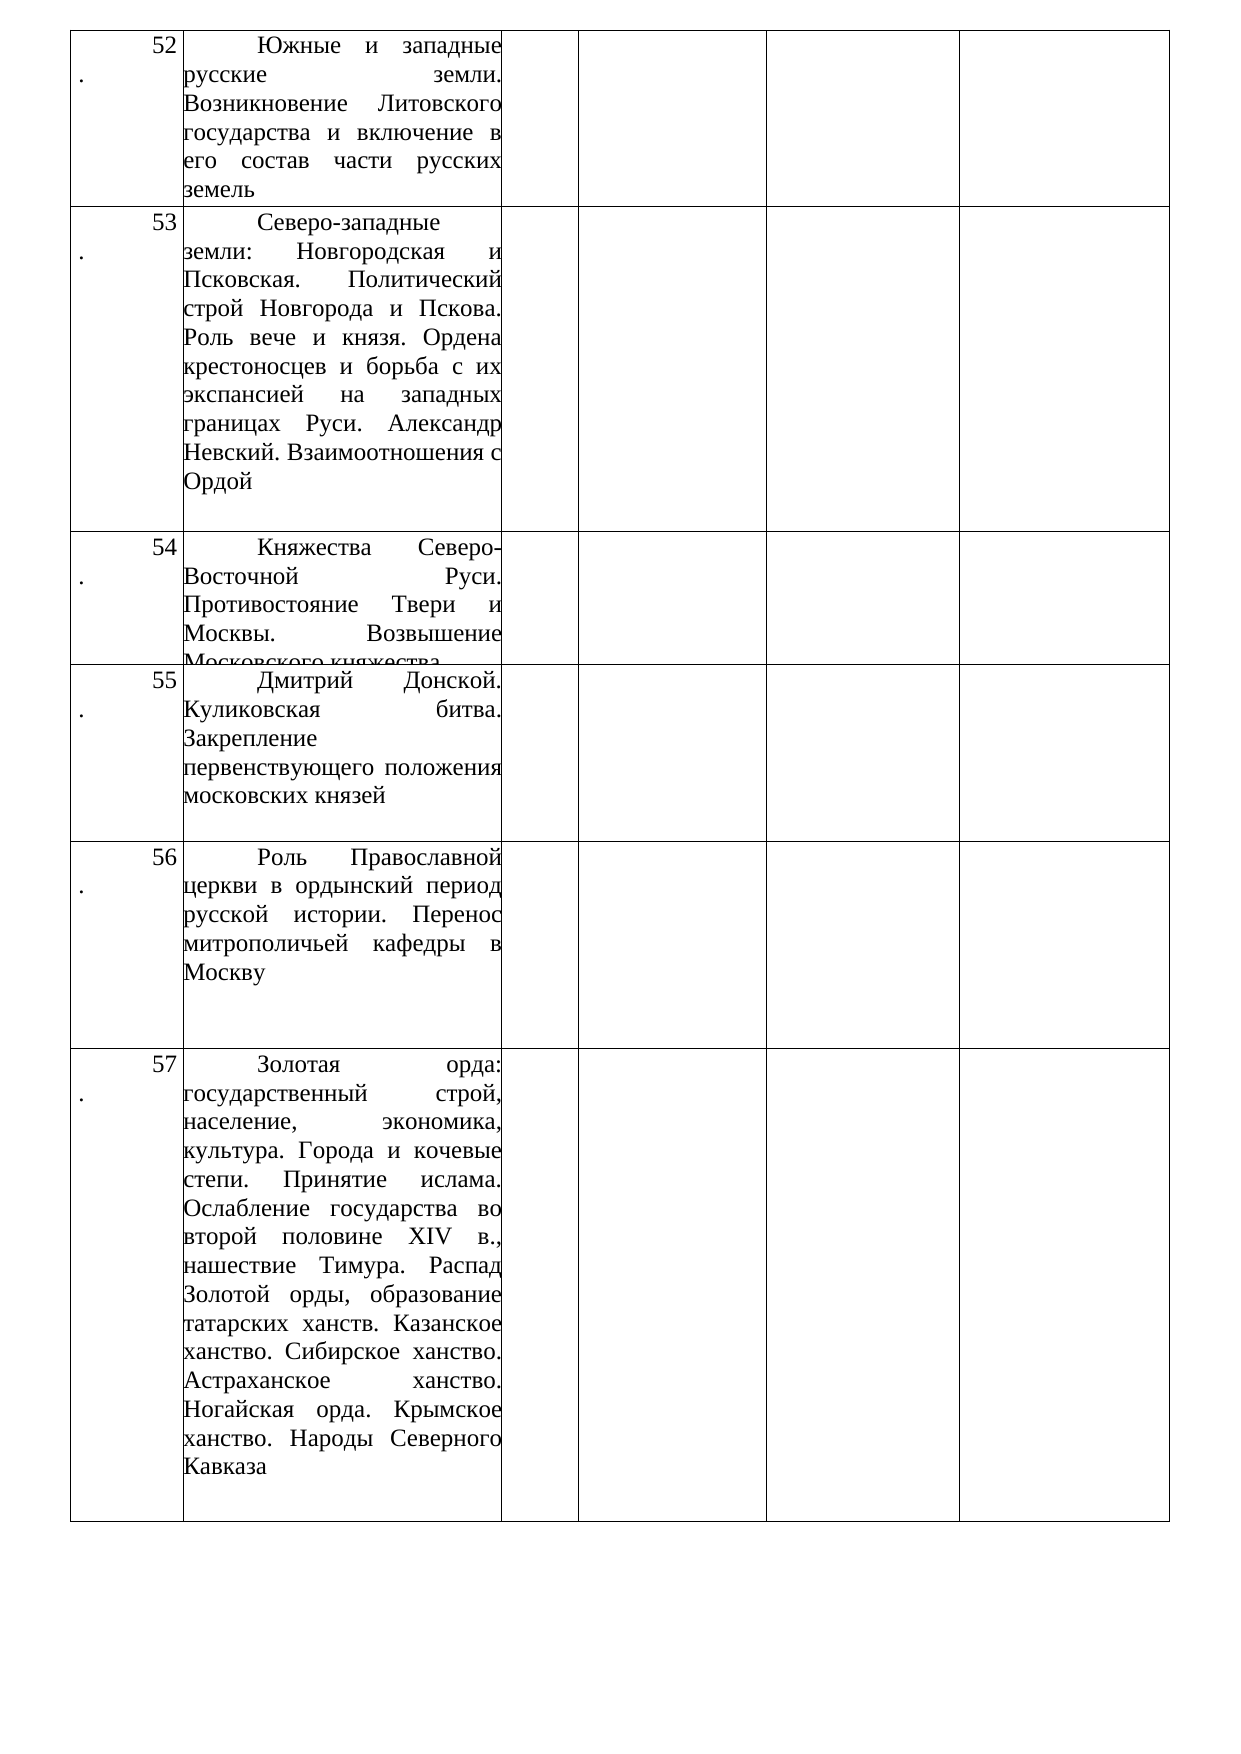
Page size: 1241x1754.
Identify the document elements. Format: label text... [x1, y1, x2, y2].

table_cell [960, 842, 1169, 1048]
table_cell [767, 1049, 959, 1521]
table_cell 56. [71, 842, 183, 1048]
table_cell Княжества Северо-Восточной Руси. Противостояние Твери и Москвы. Возвышение Московского княжества [184, 532, 501, 664]
table_cell [767, 842, 959, 1048]
table_cell [579, 31, 766, 206]
table_cell 1 [502, 207, 578, 531]
table_cell 55. [71, 665, 183, 841]
table_cell 57. [71, 1049, 183, 1521]
table_cell [767, 207, 959, 531]
table_cell [767, 532, 959, 664]
table_cell [579, 532, 766, 664]
table_cell [579, 842, 766, 1048]
table_cell Южные и западные русские земли. Возникновение Литовского государства и включение в его состав части русских земель [184, 31, 501, 206]
table_cell Золотая орда: государственный строй, население, экономика, культура. Города и кочевые степи. Принятие ислама. Ослабление государства во второй половине XIV в., нашествие Тимура. Распад Золотой орды, образование татарских ханств. Казанское ханство. Сибирское ханство. Астраханское ханство. Ногайская орда. Крымское ханство. Народы Северного Кавказа [184, 1049, 501, 1521]
table_cell 1 [502, 842, 578, 1048]
table_cell Роль Православной церкви в ордынский период русской истории. Перенос митрополичьей кафедры в Москву [184, 842, 501, 1048]
table_cell 1 [502, 1049, 578, 1521]
table_cell 53. [71, 207, 183, 531]
table_cell 1 [502, 31, 578, 206]
table_cell [767, 665, 959, 841]
table_cell [960, 1049, 1169, 1521]
table_cell 54. [71, 532, 183, 664]
table_cell [579, 207, 766, 531]
table_cell [579, 665, 766, 841]
table_cell [960, 532, 1169, 664]
table_cell 1 [502, 532, 578, 664]
table_cell [960, 665, 1169, 841]
table_cell Дмитрий Донской. Куликовская битва. Закрепление первенствующего положения московских князей [184, 665, 501, 841]
table_cell [767, 31, 959, 206]
table_cell Северо-западные земли: Новгородская и Псковская. Политический строй Новгорода и Пскова. Роль вече и князя. Ордена крестоносцев и борьба с их экспансией на западных границах Руси. Александр Невский. Взаимоотношения с Ордой [184, 207, 501, 531]
table_cell [960, 31, 1169, 206]
table_cell 52. [71, 31, 183, 206]
table_cell [579, 1049, 766, 1521]
table_cell [960, 207, 1169, 531]
table_cell 1 [502, 665, 578, 841]
